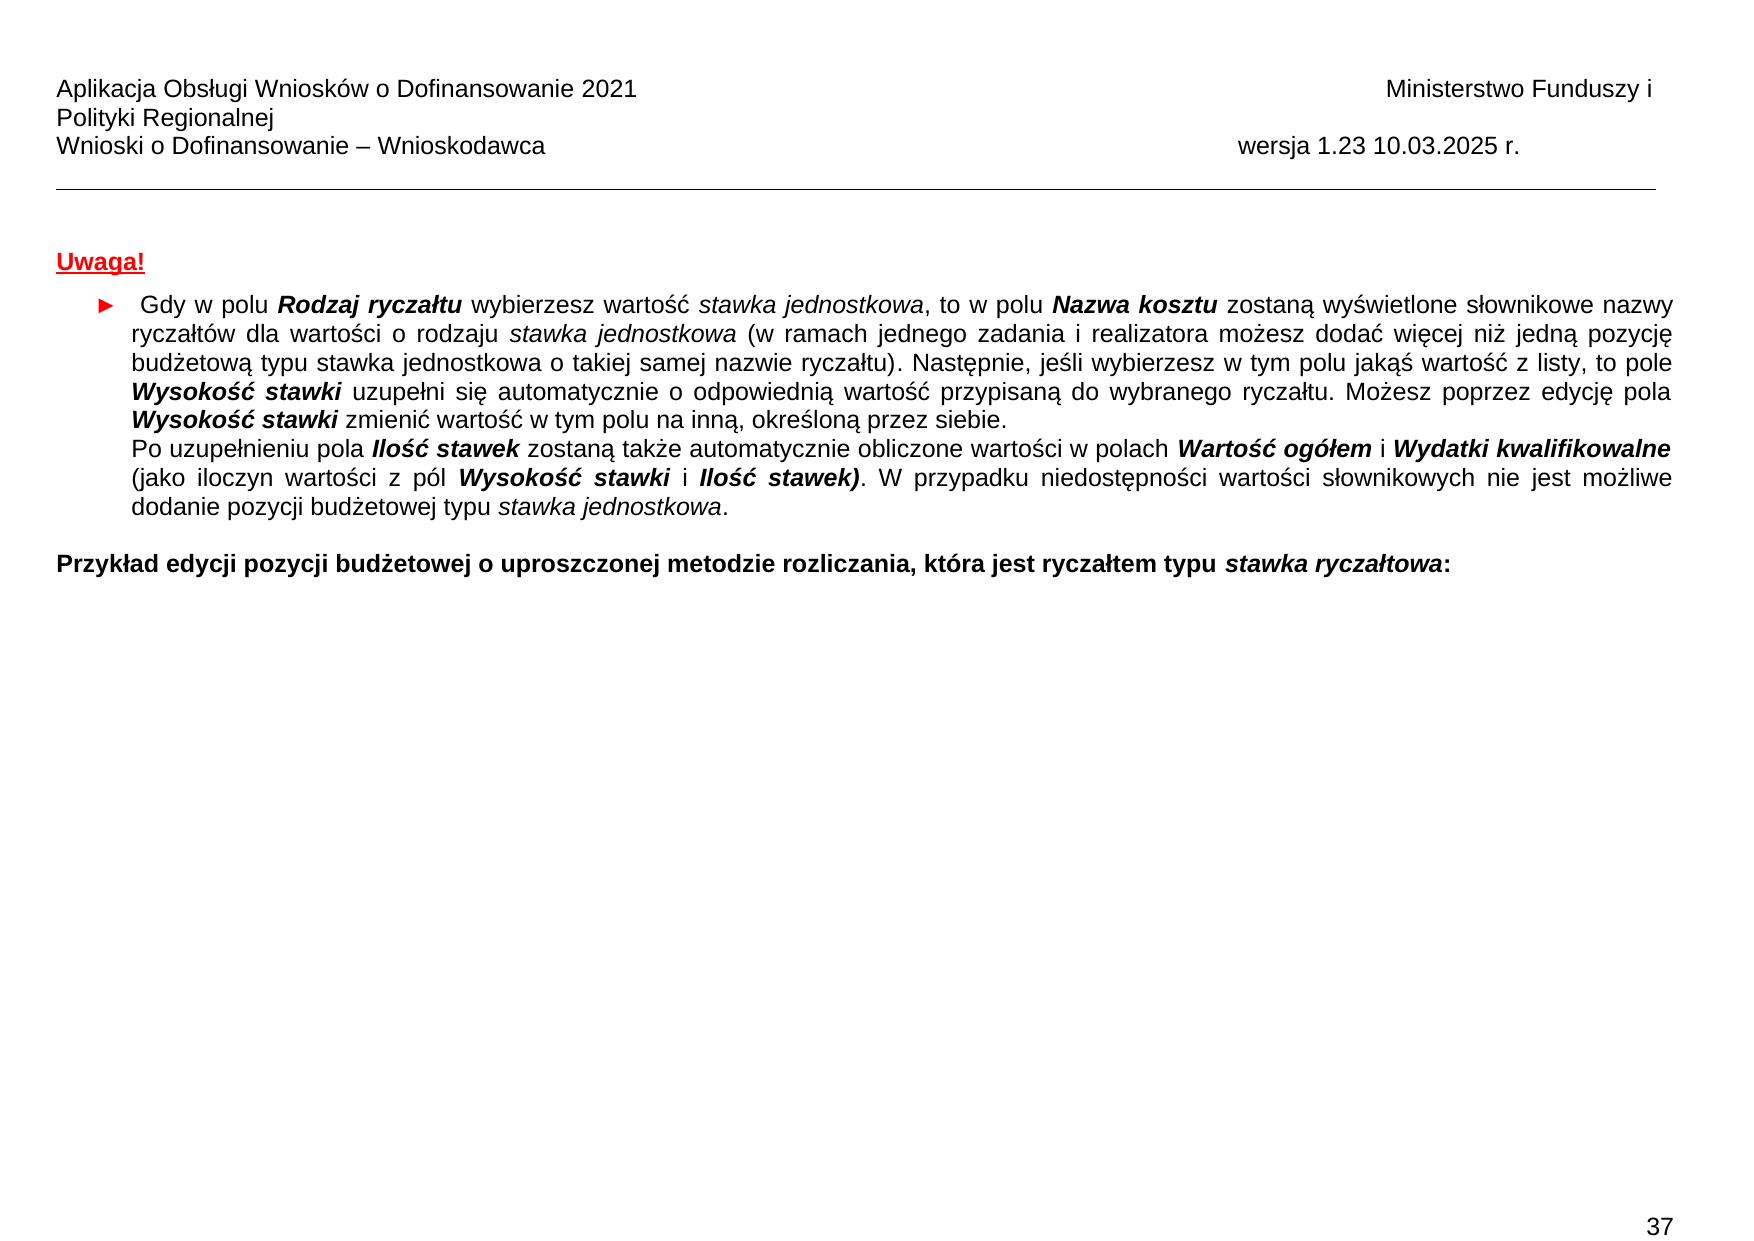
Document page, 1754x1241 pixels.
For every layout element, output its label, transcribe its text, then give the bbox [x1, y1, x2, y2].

list Gdy w polu Rodzaj ryczałtu wybierzesz wartość stawka jednostkowa, to w polu Nazwa kosztu zostaną wyświetlone słownikowe nazwy ryczałtów dla wartości o rodzaju stawka jednostkowa (w ramach jednego zadania i realizatora możesz dodać więcej niż jedną pozycję budżetową typu stawka jednostkowa o takiej samej nazwie ryczałtu). Następnie, jeśli wybierzesz w tym polu jakąś wartość z listy, to pole Wysokość stawki uzupełni się automatycznie o odpowiednią wartość przypisaną do wybranego ryczałtu. Możesz poprzez edycję pola Wysokość stawki zmienić wartość w tym polu na inną, określoną przez siebie. [94, 291, 1674, 434]
text Uwaga! [56, 247, 1674, 276]
text Po uzupełnieniu pola Ilość stawek zostaną także automatycznie obliczone wartości w polach Wartość ogółem i Wydatki kwalifikowalne (jako iloczyn wartości z pól Wysokość stawki i Ilość stawek). W przypadku niedostępności wartości słownikowych nie jest możliwe dodanie pozycji budżetowej typu stawka jednostkowa. [131, 434, 1674, 521]
text Przykład edycji pozycji budżetowej o uproszczonej metodzie rozliczania, która jest ryczałtem typu stawka ryczałtowa: [56, 549, 1674, 578]
